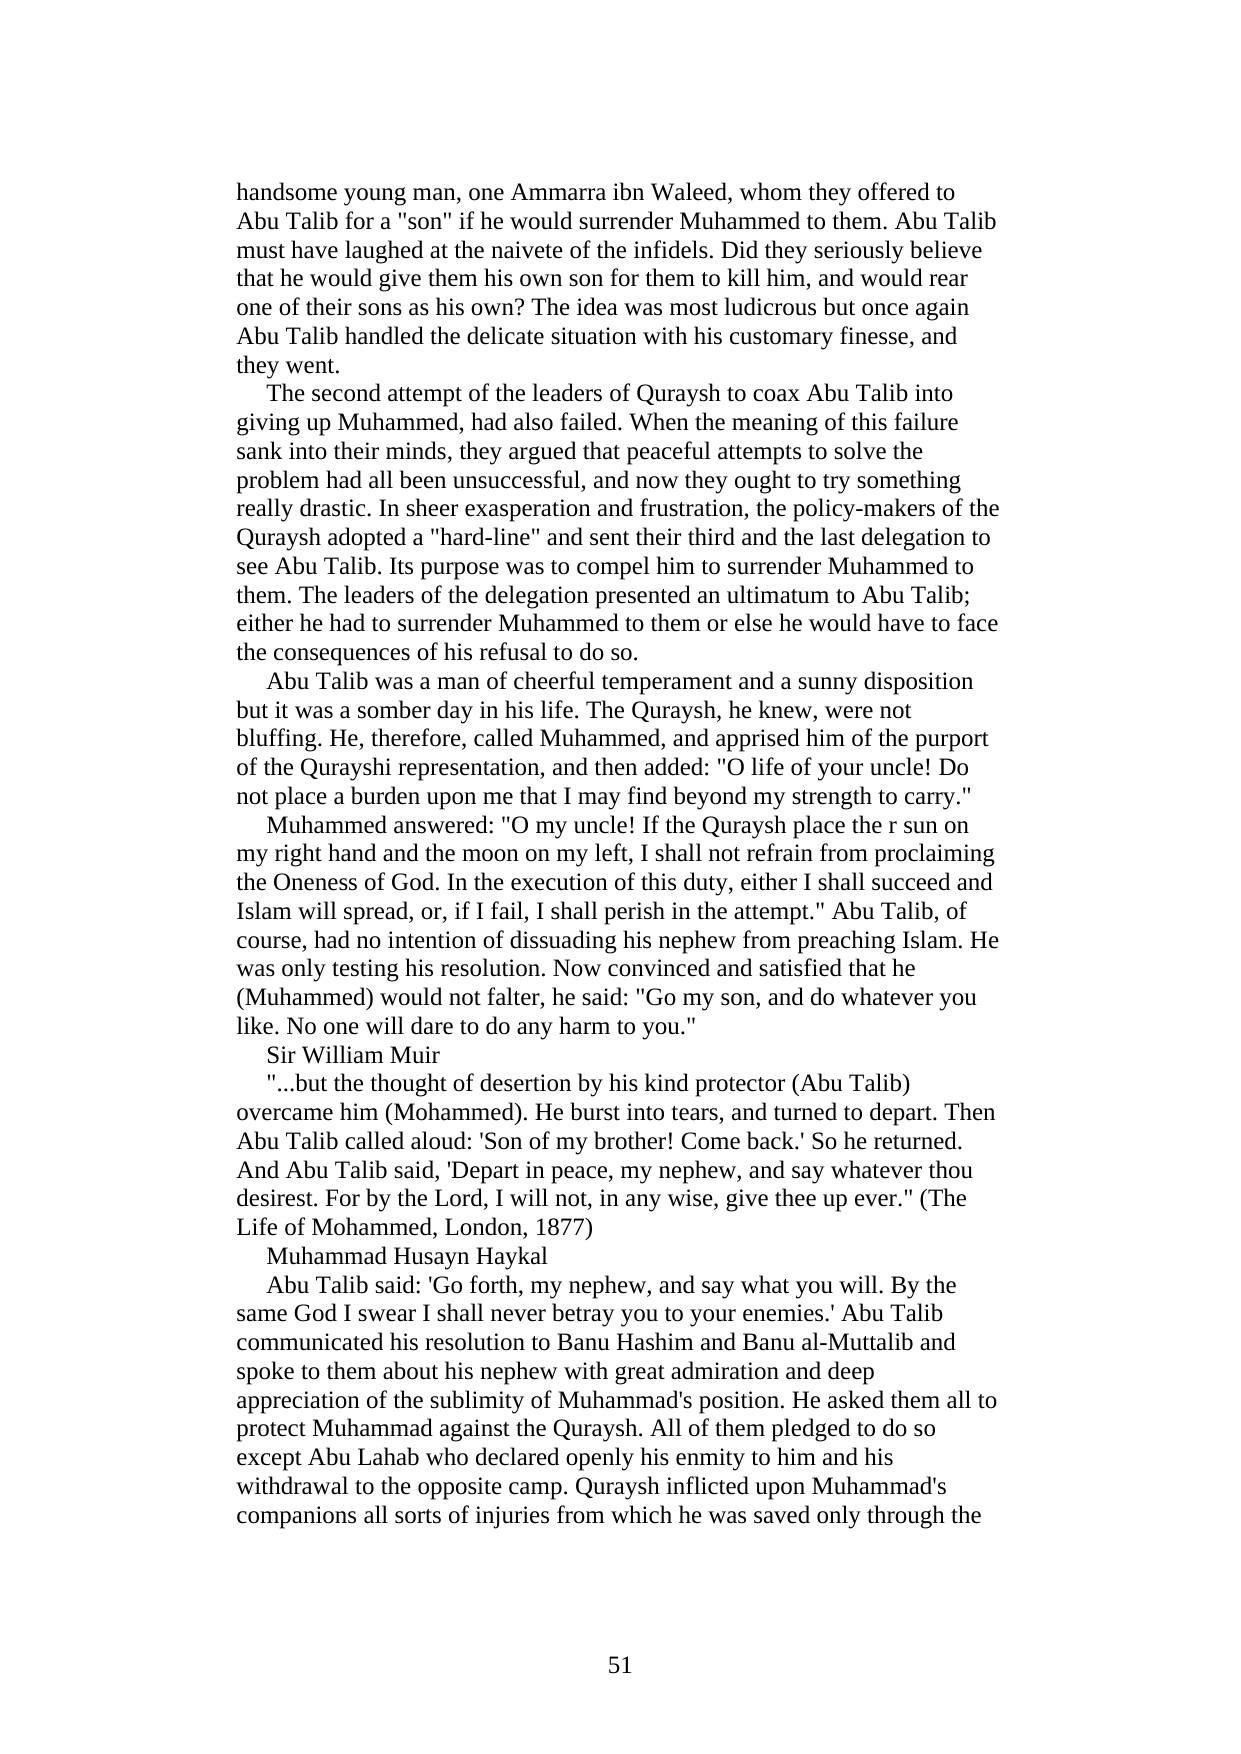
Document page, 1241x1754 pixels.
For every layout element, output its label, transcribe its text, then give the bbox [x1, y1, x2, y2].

text "...but the thought of desertion by his kind protector (Abu Talib) overcame him (Mohammed). He burst into tears, and turned to depart. Then Abu Talib called aloud: 'Son of my brother! Come back.' So he returned. And Abu Talib said, 'Depart in peace, my nephew, and say whatever thou desirest. For by the Lord, I will not, in any wise, give thee up ever." (The Life of Mohammed, London, 1877) [236, 1068, 1004, 1241]
text Abu Talib was a man of cheerful temperament and a sunny disposition but it was a somber day in his life. The Quraysh, he knew, were not bluffing. He, therefore, called Muhammed, and apprised him of the purport of the Qurayshi representation, and then added: "O life of your uncle! Do not place a burden upon me that I may find beyond my strength to carry." [236, 666, 1004, 810]
text The second attempt of the leaders of Quraysh to coax Abu Talib into giving up Muhammed, had also failed. When the meaning of this failure sank into their minds, they argued that peaceful attempts to solve the problem had all been unsuccessful, and now they ought to try something really drastic. In sheer exasperation and frustration, the policy-makers of the Quraysh adopted a "hard-line" and sent their third and the last delegation to see Abu Talib. Its purpose was to compel him to surrender Muhammed to them. The leaders of the delegation presented an ultimatum to Abu Talib; either he had to surrender Muhammed to them or else he would have to face the consequences of his refusal to do so. [236, 378, 1004, 666]
text Muhammed answered: "O my uncle! If the Quraysh place the r sun on my right hand and the moon on my left, I shall not refrain from proclaiming the Oneness of God. In the execution of this duty, either I shall succeed and Islam will spread, or, if I fail, I shall perish in the attempt." Abu Talib, of course, had no intention of dissuading his nephew from preaching Islam. He was only testing his resolution. Now convinced and satisfied that he (Muhammed) would not falter, he said: "Go my son, and do whatever you like. No one will dare to do any harm to you." [236, 810, 1004, 1040]
text Sir William Muir [236, 1040, 1004, 1068]
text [236, 177, 1004, 378]
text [236, 1270, 1004, 1528]
text Muhammad Husayn Haykal [236, 1241, 1004, 1270]
